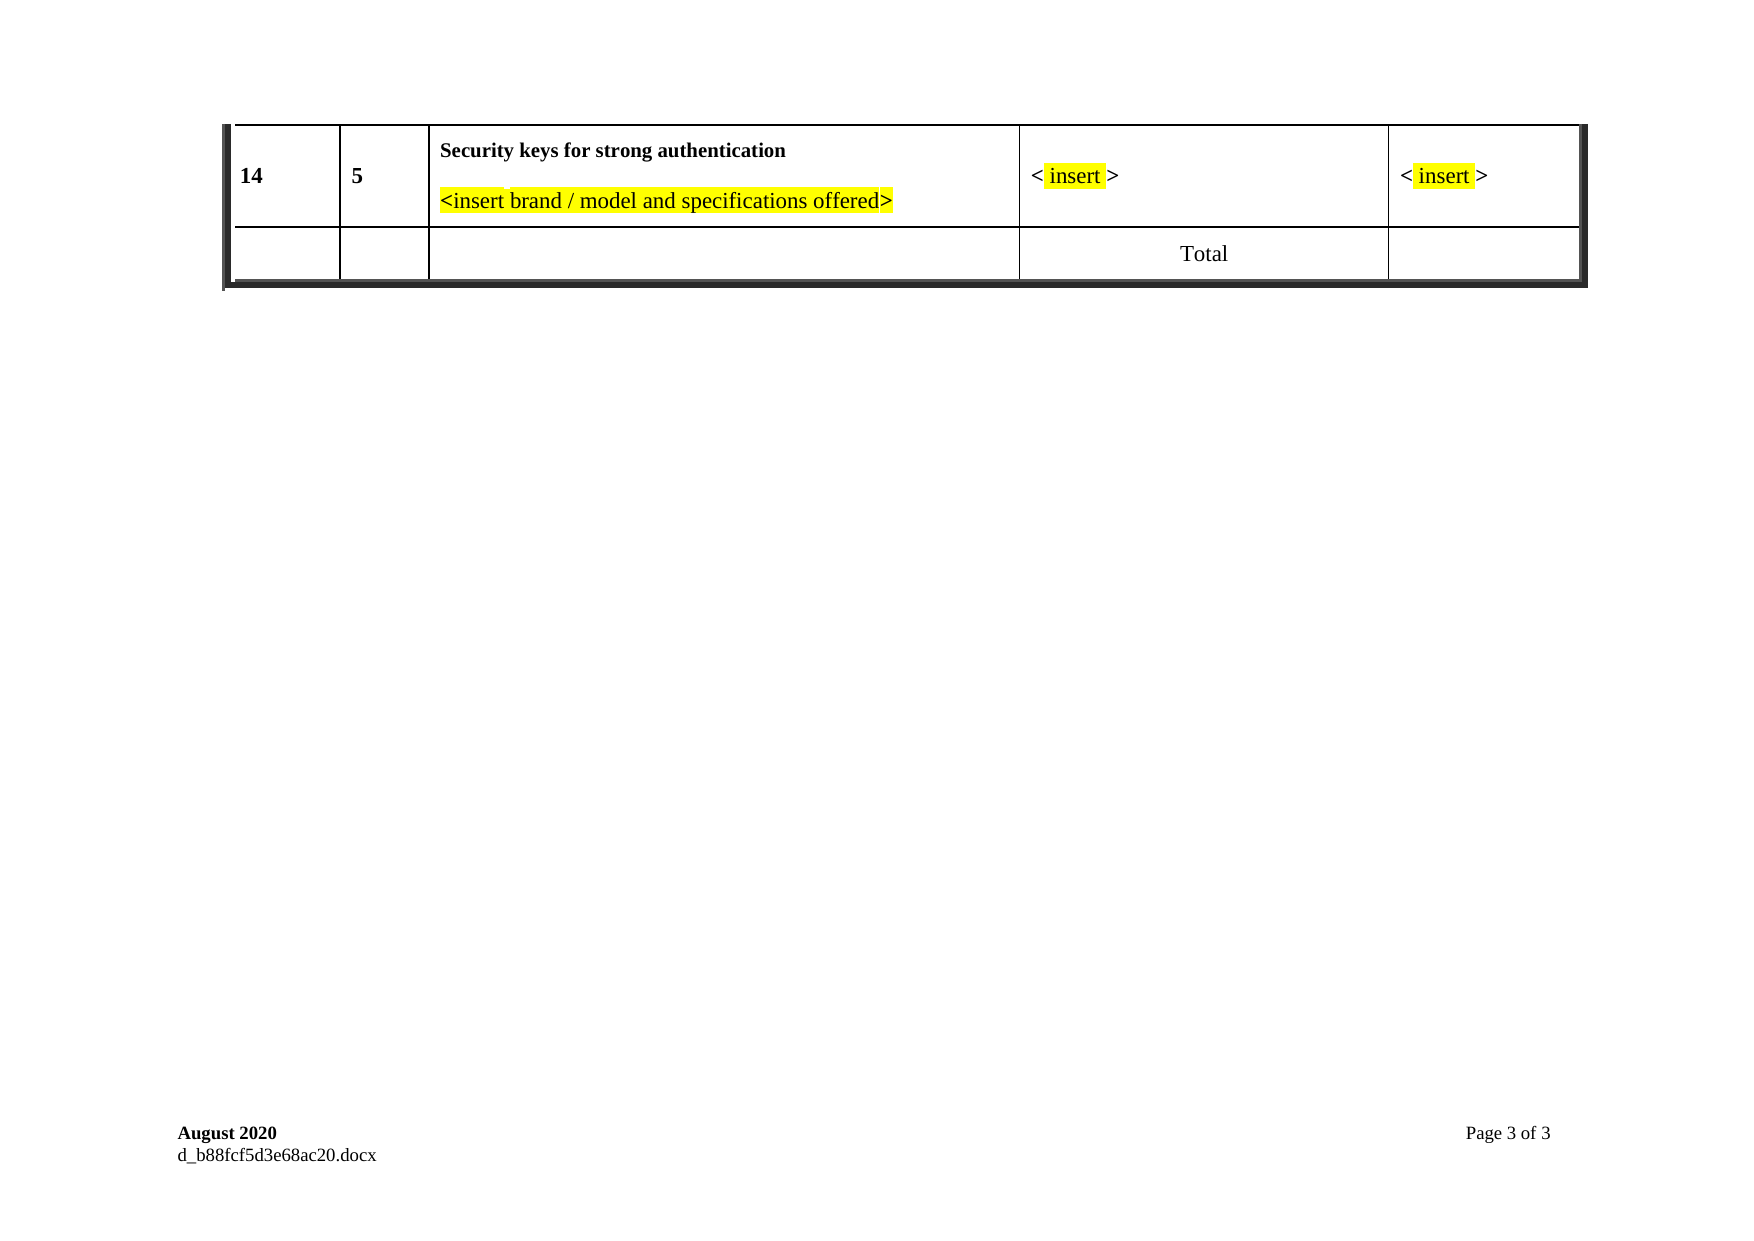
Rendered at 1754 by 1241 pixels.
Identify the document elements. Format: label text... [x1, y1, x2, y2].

table_cell Total [1020, 228, 1388, 279]
table_cell 5 [341, 126, 428, 226]
table_cell [430, 228, 1019, 279]
table_cell Security keys for strong authentication <insert brand / model and specifications offered> [430, 126, 1019, 226]
table_cell [235, 228, 339, 279]
table_cell [1389, 228, 1579, 279]
table_cell [341, 228, 428, 279]
table_cell < insert > [1389, 126, 1579, 226]
table_cell < insert > [1020, 126, 1388, 226]
table_cell 14 [235, 126, 339, 226]
